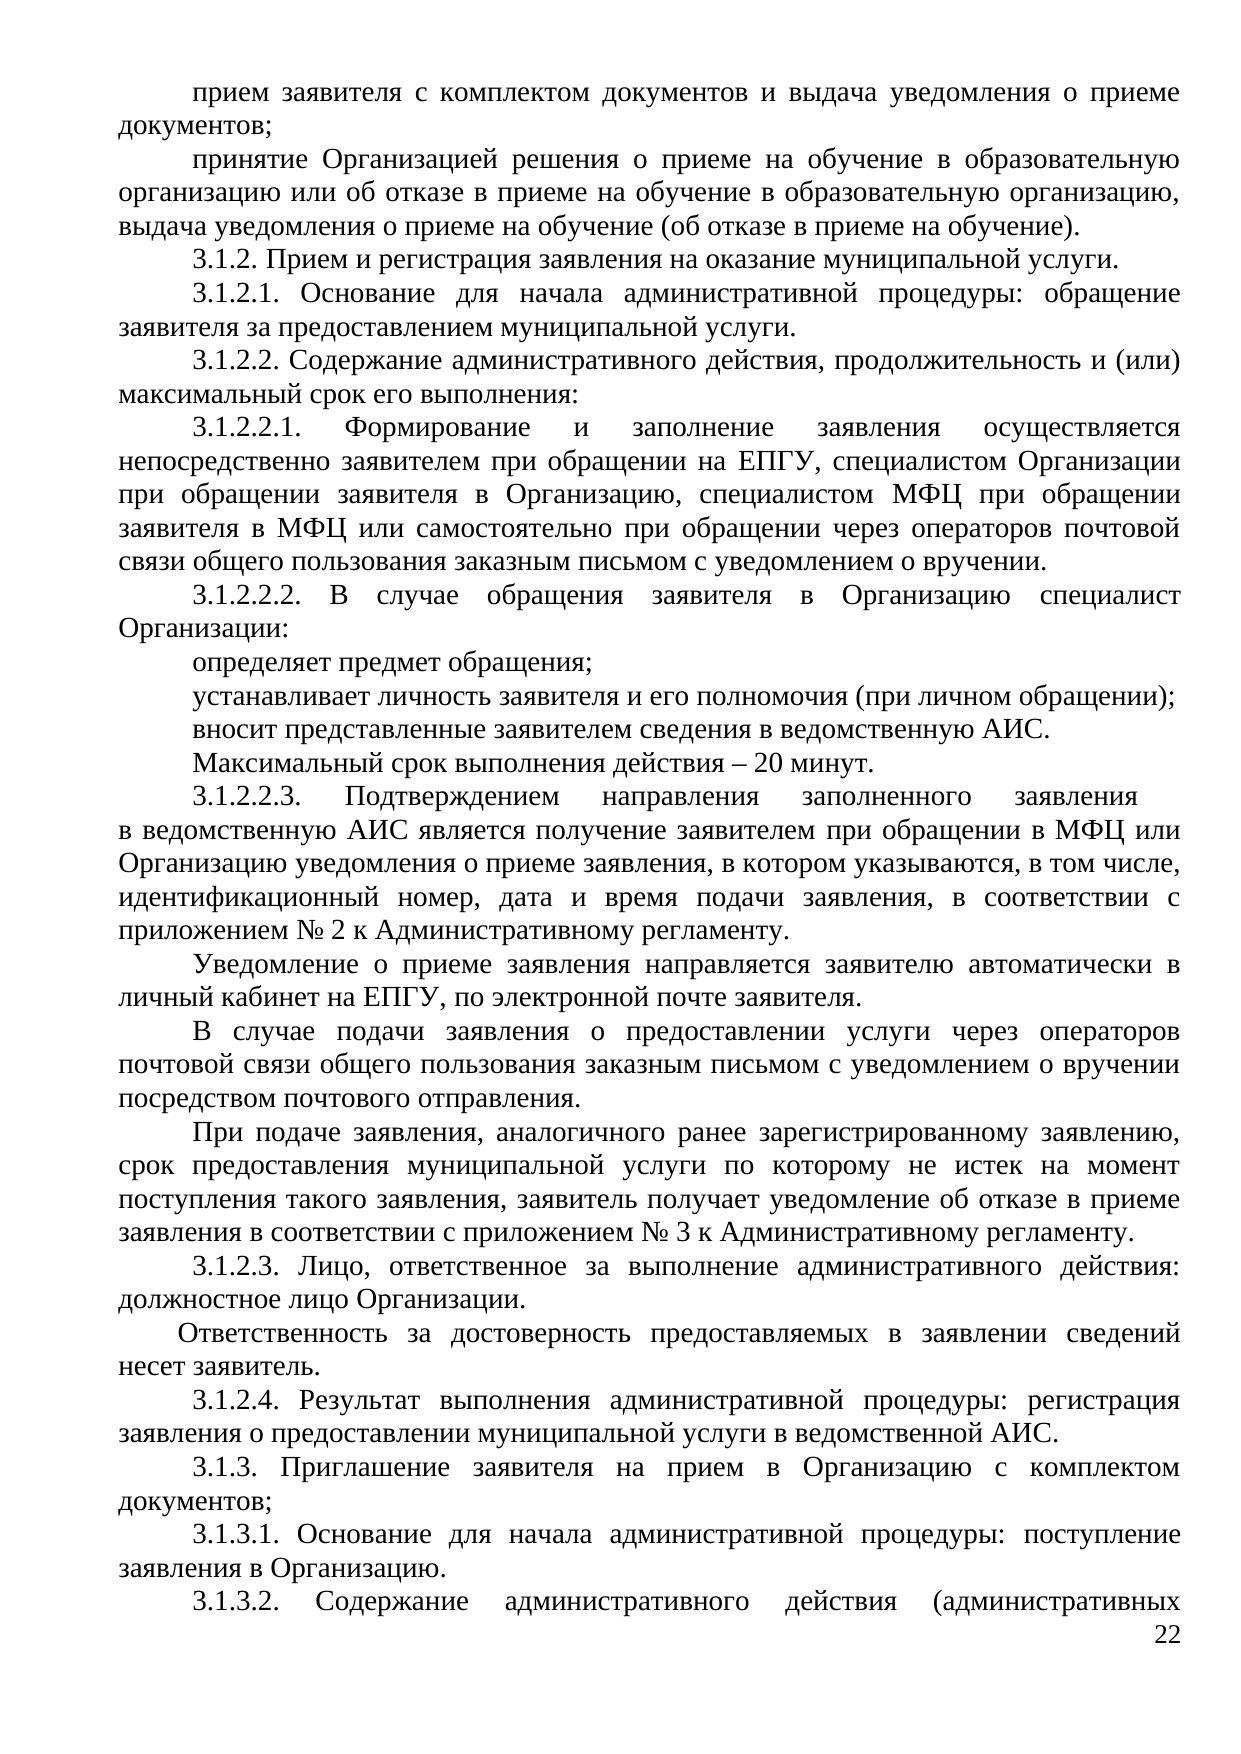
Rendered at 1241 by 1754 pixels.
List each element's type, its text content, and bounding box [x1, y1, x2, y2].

list 3.1.2.2.1. Формирование и заполнение заявления осуществляется непосредственно заявителем при обращении на ЕПГУ, специалистом Организации при обращении заявителя в Организацию, специалистом МФЦ при обращении заявителя в МФЦ или самостоятельно при обращении через операторов почтовой связи общего пользования заказным письмом с уведомлением о вручении. [118, 409, 1181, 577]
text принятие Организацией решения о приеме на обучение в образовательную организацию или об отказе в приеме на обучение в образовательную организацию, выдача уведомления о приеме на обучение (об отказе в приеме на обучение). [118, 141, 1181, 242]
text 3.1.2.3. Лицо, ответственное за выполнение административного действия: должностное лицо Организации. [118, 1248, 1181, 1315]
text 3.1.2.2. Содержание административного действия, продолжительность и (или) максимальный срок его выполнения: [118, 342, 1181, 409]
list 3.1.2.1. Основание для начала административной процедуры: обращение заявителя за предоставлением муниципальной услуги. [118, 275, 1181, 342]
text устанавливает личность заявителя и его полномочия (при личном обращении); [118, 678, 1181, 711]
list Максимальный срок выполнения действия – 20 минут. [118, 745, 1181, 778]
text вносит представленные заявителем сведения в ведомственную АИС. [118, 711, 1181, 745]
text определяет предмет обращения; [118, 644, 1181, 678]
text 3.1.3.1. Основание для начала административной процедуры: поступление заявления в Организацию. [118, 1516, 1181, 1583]
text прием заявителя с комплектом документов и выдача уведомления о приеме документов; [118, 74, 1181, 141]
text В случае подачи заявления о предоставлении услуги через операторов почтовой связи общего пользования заказным письмом с уведомлением о вручении посредством почтового отправления. [118, 1013, 1181, 1114]
text 3.1.3. Приглашение заявителя на прием в Организацию с комплектом документов; [118, 1449, 1181, 1516]
list Прием и регистрация заявления на оказание муниципальной услуги. [118, 242, 1181, 275]
list 3.1.2.2.2. В случае обращения заявителя в Организацию специалист Организации: [118, 577, 1181, 644]
text Уведомление о приеме заявления направляется заявителю автоматически в личный кабинет на ЕПГУ, по электронной почте заявителя. [118, 946, 1181, 1013]
text Ответственность за достоверность предоставляемых в заявлении сведений несет заявитель. [118, 1315, 1181, 1382]
text 3.1.2.4. Результат выполнения административной процедуры: регистрация заявления о предоставлении муниципальной услуги в ведомственной АИС. [118, 1382, 1181, 1449]
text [118, 1583, 1181, 1617]
text При подаче заявления, аналогичного ранее зарегистрированному заявлению, срок предоставления муниципальной услуги по которому не истек на момент поступления такого заявления, заявитель получает уведомление об отказе в приеме заявления в соответствии с приложением № 3 к Административному регламенту. [118, 1114, 1181, 1248]
text 3.1.2.2.3. Подтверждением направления заполненного заявления в ведомственную АИС является получение заявителем при обращении в МФЦ или Организацию уведомления о приеме заявления, в котором указываются, в том числе, идентификационный номер, дата и время подачи заявления, в соответствии с приложением № 2 к Административному регламенту. [118, 778, 1181, 946]
